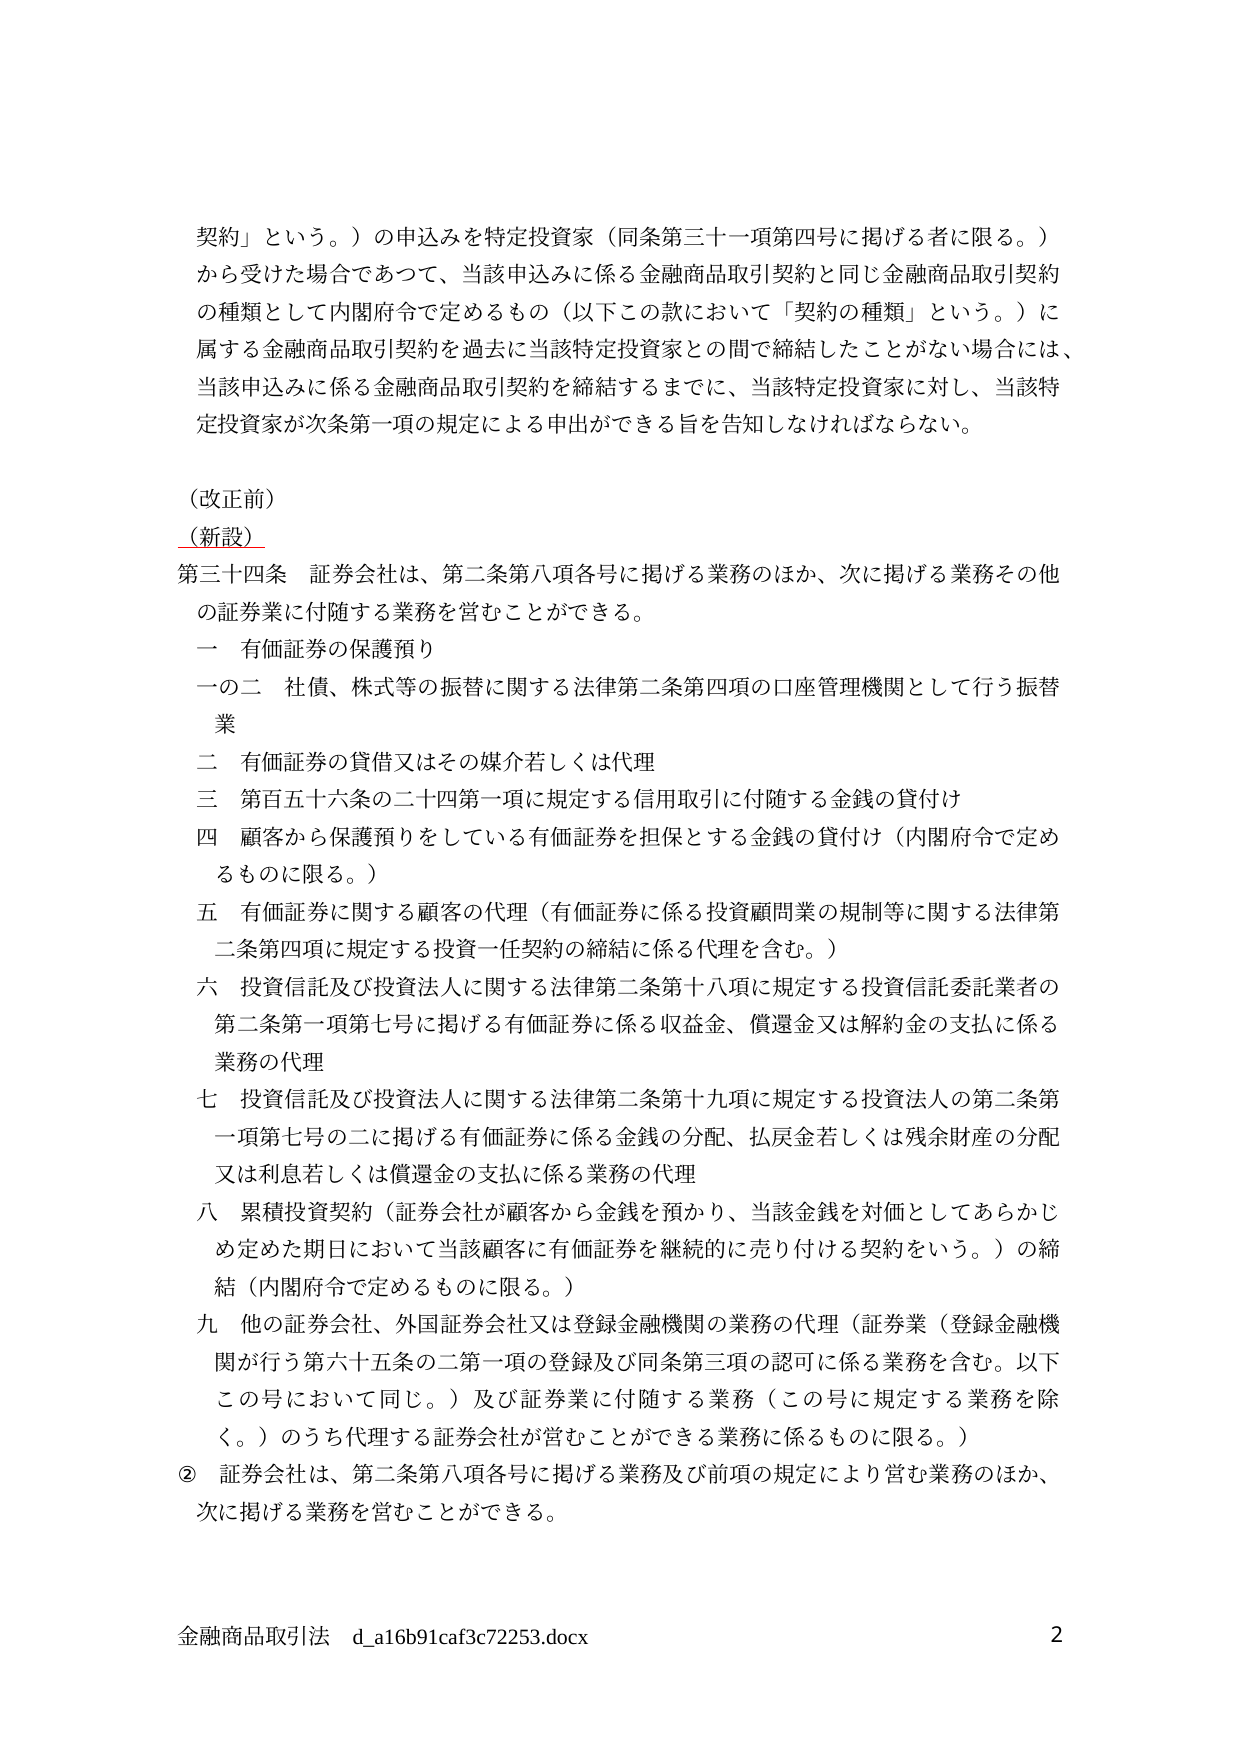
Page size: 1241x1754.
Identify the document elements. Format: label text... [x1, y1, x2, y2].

text 七 投資信託及び投資法人に関する法律第二条第十九項に規定する投資法人の第二条第一項第七号の二に掲げる有価証券に係る金銭の分配、払戻金若しくは残余財産の分配又は利息若しくは償還金の支払に係る業務の代理 [196, 1079, 1063, 1192]
text 一 有価証券の保護預り [196, 629, 1063, 667]
text 九 他の証券会社、外国証券会社又は登録金融機関の業務の代理（証券業（登録金融機関が行う第六十五条の二第一項の登録及び同条第三項の認可に係る業務を含む。以下この号において同じ。）及び証券業に付随する業務（この号に規定する業務を除く。）のうち代理する証券会社が営むことができる業務に係るものに限る。） [196, 1304, 1063, 1454]
text 三 第百五十六条の二十四第一項に規定する信用取引に付随する金銭の貸付け [196, 779, 1063, 817]
text ② 証券会社は、第二条第八項各号に掲げる業務及び前項の規定により営む業務のほか、次に掲げる業務を営むことができる。 [177, 1454, 1063, 1529]
text 六 投資信託及び投資法人に関する法律第二条第十八項に規定する投資信託委託業者の第二条第一項第七号に掲げる有価証券に係る収益金、償還金又は解約金の支払に係る業務の代理 [196, 967, 1063, 1079]
text 二 有価証券の貸借又はその媒介若しくは代理 [196, 742, 1063, 779]
text 一の二 社債、株式等の振替に関する法律第二条第四項の口座管理機関として行う振替業 [196, 667, 1063, 742]
text 四 顧客から保護預りをしている有価証券を担保とする金銭の貸付け（内閣府令で定めるものに限る。） [196, 817, 1063, 892]
text 八 累積投資契約（証券会社が顧客から金銭を預かり、当該金銭を対価としてあらかじめ定めた期日において当該顧客に有価証券を継続的に売り付ける契約をいう。）の締結（内閣府令で定めるものに限る。） [196, 1192, 1063, 1304]
text （新設） [177, 517, 1063, 554]
text （改正前） [177, 479, 1063, 517]
text 五 有価証券に関する顧客の代理（有価証券に係る投資顧問業の規制等に関する法律第二条第四項に規定する投資一任契約の締結に係る代理を含む。） [196, 892, 1063, 967]
text 第三十四条 証券会社は、第二条第八項各号に掲げる業務のほか、次に掲げる業務その他の証券業に付随する業務を営むことができる。 [177, 554, 1063, 629]
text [177, 217, 1063, 442]
